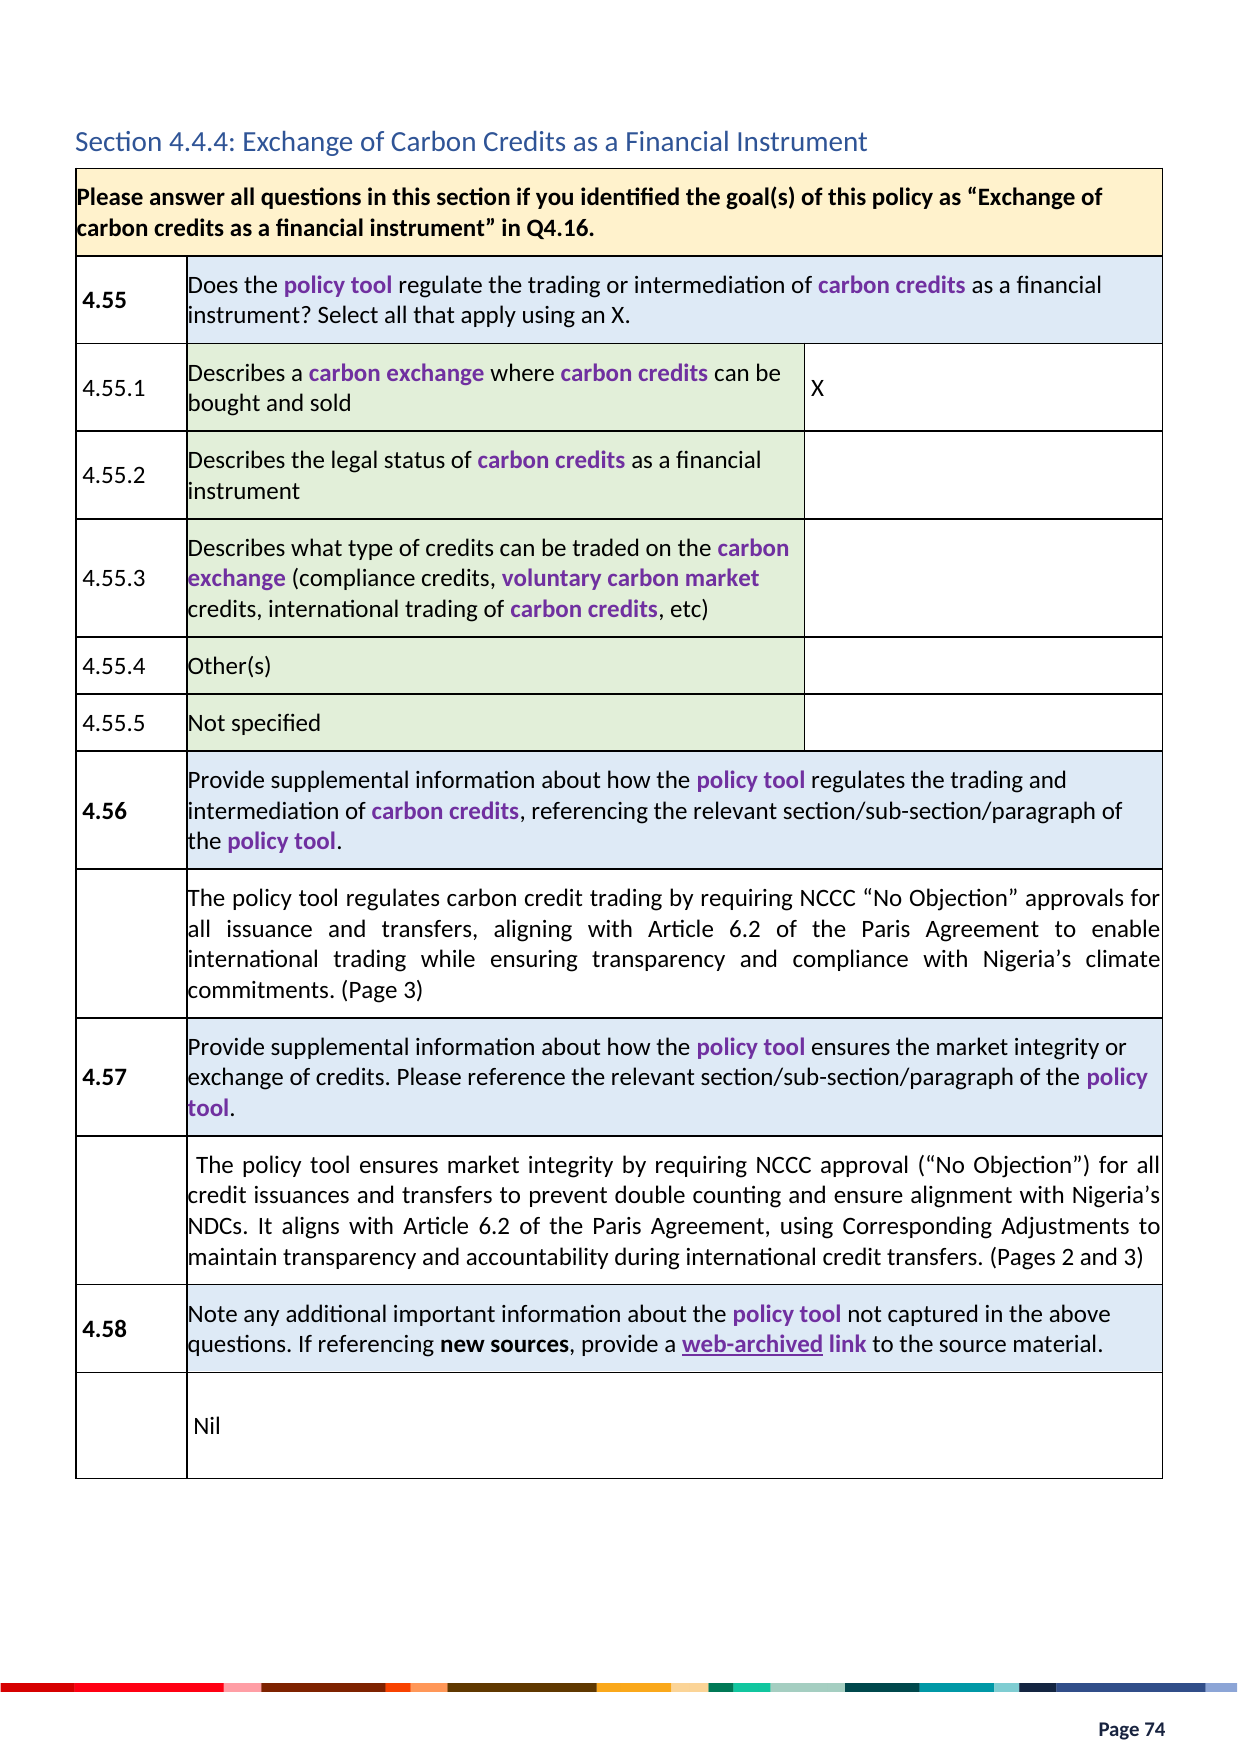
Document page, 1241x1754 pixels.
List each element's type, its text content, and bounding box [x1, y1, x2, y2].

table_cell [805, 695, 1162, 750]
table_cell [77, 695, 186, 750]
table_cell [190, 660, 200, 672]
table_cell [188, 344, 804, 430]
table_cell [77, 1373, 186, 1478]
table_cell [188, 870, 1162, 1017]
picture [0, 1683, 1236, 1692]
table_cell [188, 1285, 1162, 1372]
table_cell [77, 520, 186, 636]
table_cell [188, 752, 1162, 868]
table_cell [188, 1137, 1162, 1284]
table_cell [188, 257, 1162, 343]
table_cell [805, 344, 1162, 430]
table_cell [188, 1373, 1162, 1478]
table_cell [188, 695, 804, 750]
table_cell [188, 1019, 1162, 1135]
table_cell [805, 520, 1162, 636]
subtitle Section 4.4.4: Exchange of Carbon Credits as a Financial Instrument [75, 123, 1165, 159]
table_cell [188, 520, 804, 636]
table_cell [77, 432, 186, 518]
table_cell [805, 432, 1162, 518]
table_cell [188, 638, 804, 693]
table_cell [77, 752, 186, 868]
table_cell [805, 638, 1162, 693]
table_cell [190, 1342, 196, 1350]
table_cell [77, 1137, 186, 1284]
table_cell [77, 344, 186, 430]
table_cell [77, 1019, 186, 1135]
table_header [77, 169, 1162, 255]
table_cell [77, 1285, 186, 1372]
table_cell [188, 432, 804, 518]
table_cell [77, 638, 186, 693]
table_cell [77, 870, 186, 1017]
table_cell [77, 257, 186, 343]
